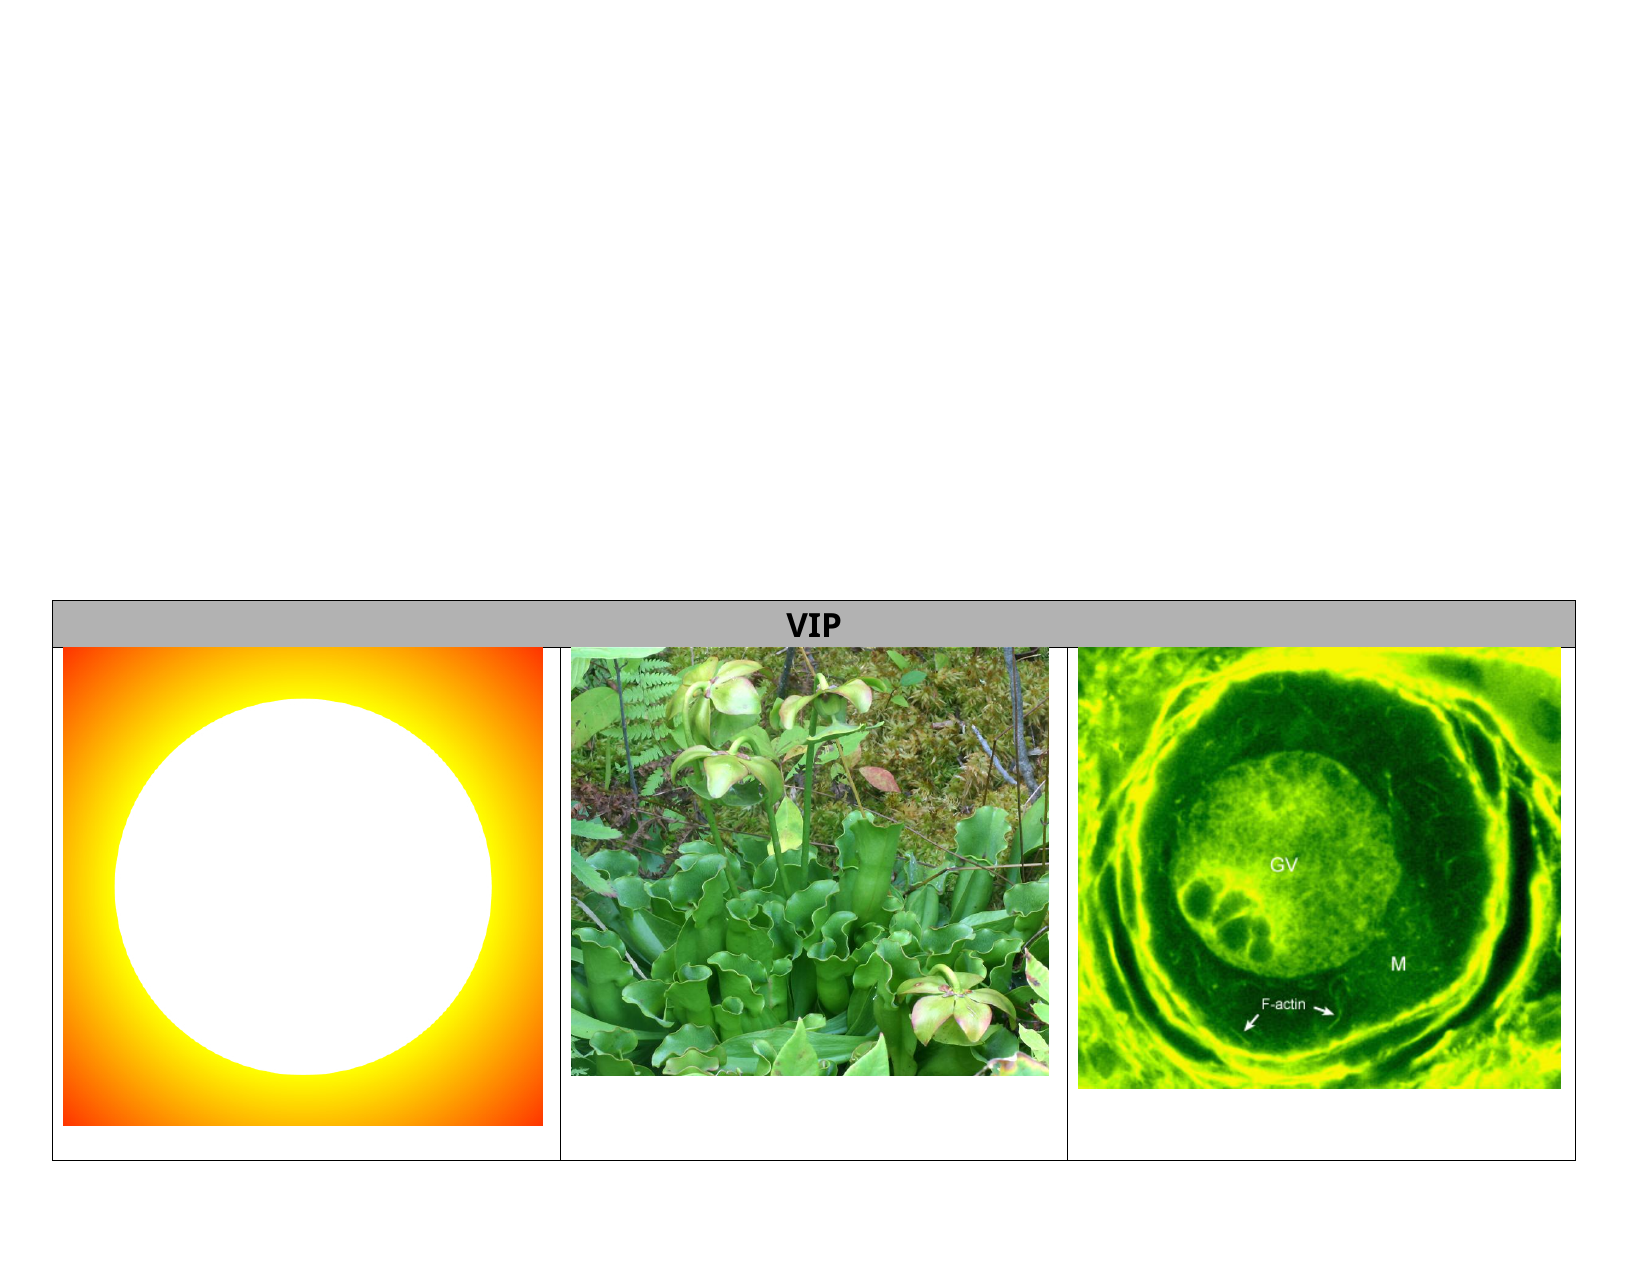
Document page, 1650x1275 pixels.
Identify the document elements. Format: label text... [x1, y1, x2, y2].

table_cell [561, 648, 1067, 1159]
table_header VIP [53, 601, 1575, 647]
picture [571, 647, 1049, 1076]
picture [63, 647, 543, 1126]
table_cell [53, 648, 560, 1159]
picture [1078, 647, 1561, 1089]
table_cell [1068, 648, 1575, 1159]
